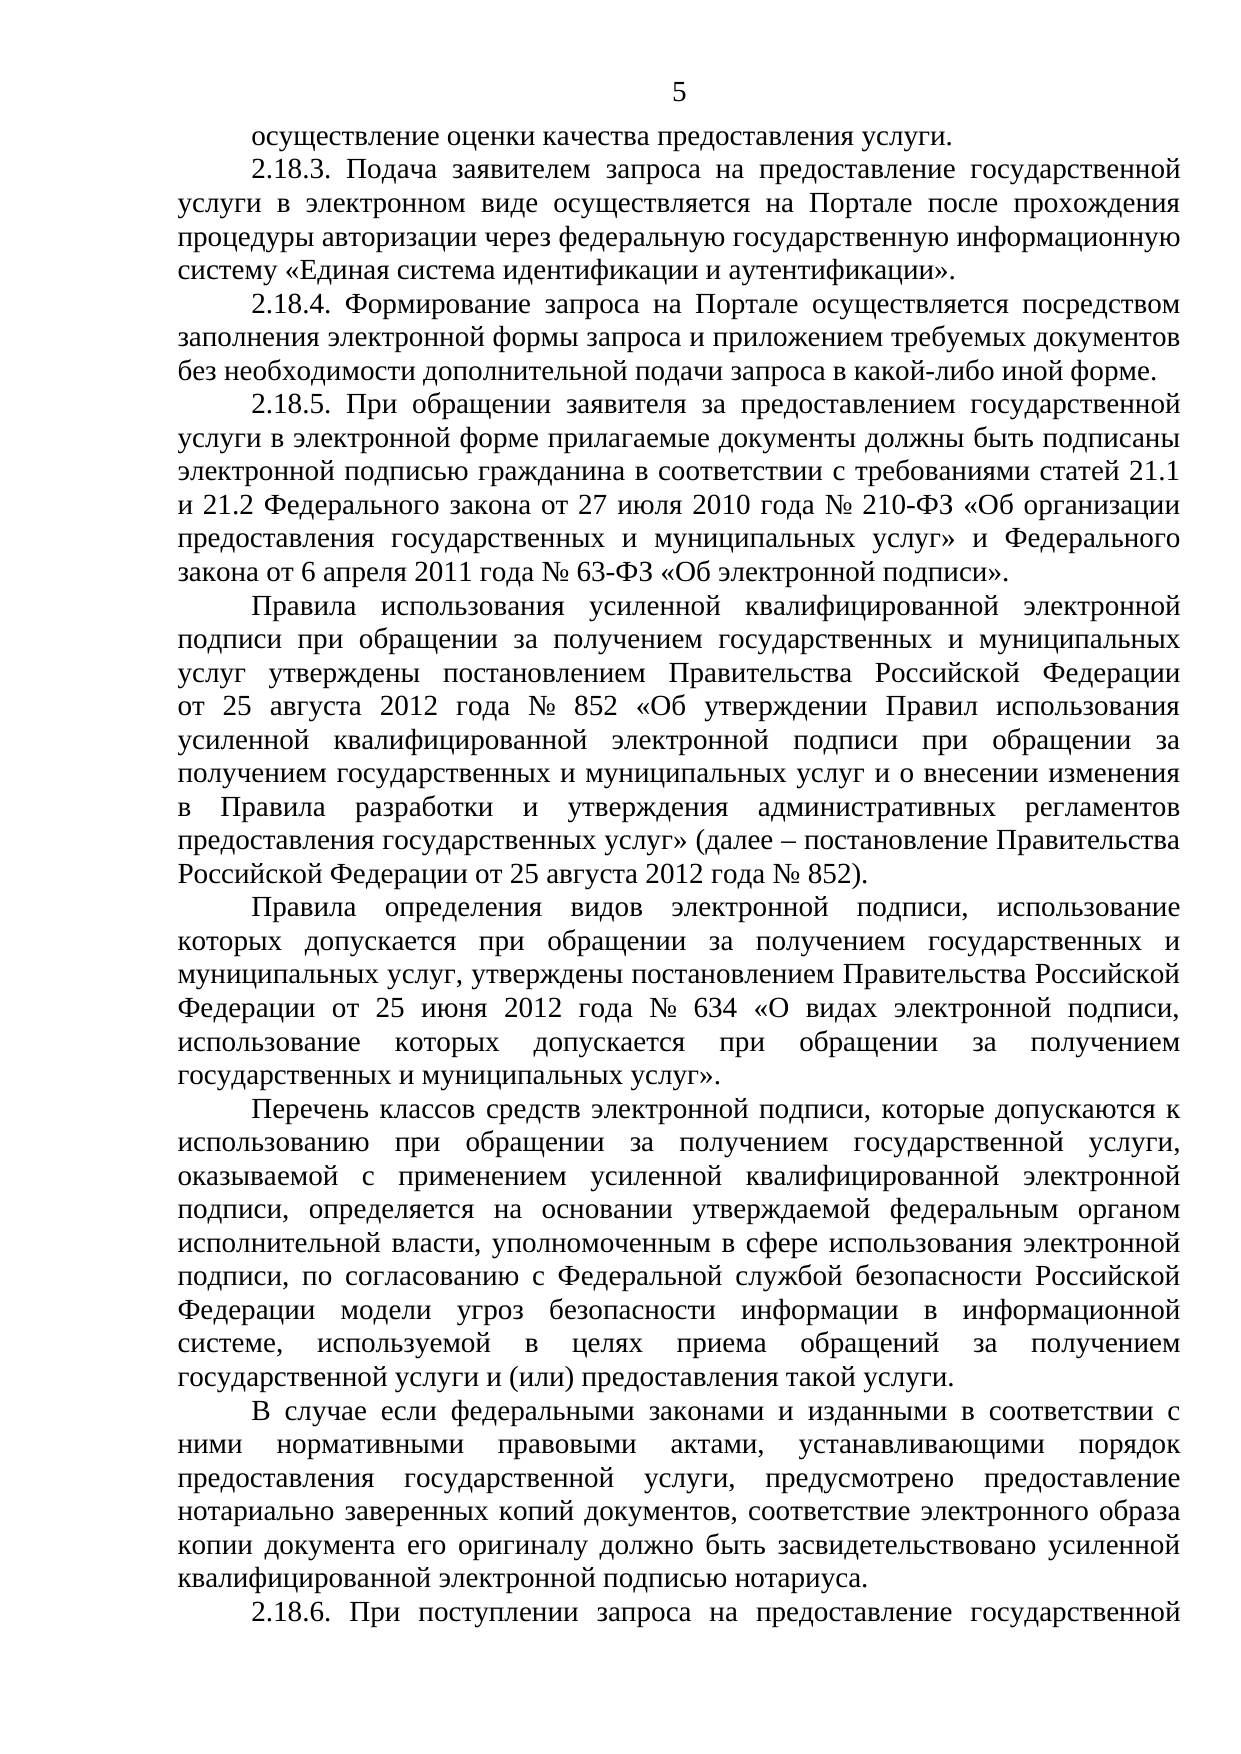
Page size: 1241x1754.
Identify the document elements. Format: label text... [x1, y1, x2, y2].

text Перечень классов средств электронной подписи, которые допускаются к использованию при обращении за получением государственной услуги, оказываемой с применением усиленной квалифицированной электронной подписи, определяется на основании утверждаемой федеральным органом исполнительной власти, уполномоченным в сфере использования электронной подписи, по согласованию с Федеральной службой безопасности Российской Федерации модели угроз безопасности информации в информационной системе, используемой в целях приема обращений за получением государственной услуги и (или) предоставления такой услуги. [177, 1091, 1181, 1393]
text 2.18.4. Формирование запроса на Портале осуществляется посредством заполнения электронной формы запроса и приложением требуемых документов без необходимости дополнительной подачи запроса в какой-либо иной форме. [177, 286, 1181, 386]
text Правила определения видов электронной подписи, использование которых допускается при обращении за получением государственных и муниципальных услуг, утверждены постановлением Правительства Российской Федерации от 25 июня 2012 года № 634 «О видах электронной подписи, использование которых допускается при обращении за получением государственных и муниципальных услуг». [177, 889, 1181, 1091]
text 2.18.5. При обращении заявителя за предоставлением государственной услуги в электронной форме прилагаемые документы должны быть подписаны электронной подписью гражданина в соответствии с требованиями статей 21.1 и 21.2 Федерального закона от 27 июля 2010 года № 210-ФЗ «Об организации предоставления государственных и муниципальных услуг» и Федерального закона от 6 апреля 2011 года № 63-ФЗ «Об электронной подписи». [177, 386, 1181, 588]
text осуществление оценки качества предоставления услуги. [177, 118, 1181, 152]
text 2.18.3. Подача заявителем запроса на предоставление государственной услуги в электронном виде осуществляется на Портале после прохождения процедуры авторизации через федеральную государственную информационную систему «Единая система идентификации и аутентификации». [177, 152, 1181, 286]
text Правила использования усиленной квалифицированной электронной подписи при обращении за получением государственных и муниципальных услуг утверждены постановлением Правительства Российской Федерации от 25 августа 2012 года № 852 «Об утверждении Правил использования усиленной квалифицированной электронной подписи при обращении за получением государственных и муниципальных услуг и о внесении изменения в Правила разработки и утверждения административных регламентов предоставления государственных услуг» (далее – постановление Правительства Российской Федерации от 25 августа 2012 года № 852). [177, 588, 1181, 889]
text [177, 1594, 1181, 1627]
text В случае если федеральными законами и изданными в соответствии с ними нормативными правовыми актами, устанавливающими порядок предоставления государственной услуги, предусмотрено предоставление нотариально заверенных копий документов, соответствие электронного образа копии документа его оригиналу должно быть засвидетельствовано усиленной квалифицированной электронной подписью нотариуса. [177, 1393, 1181, 1594]
